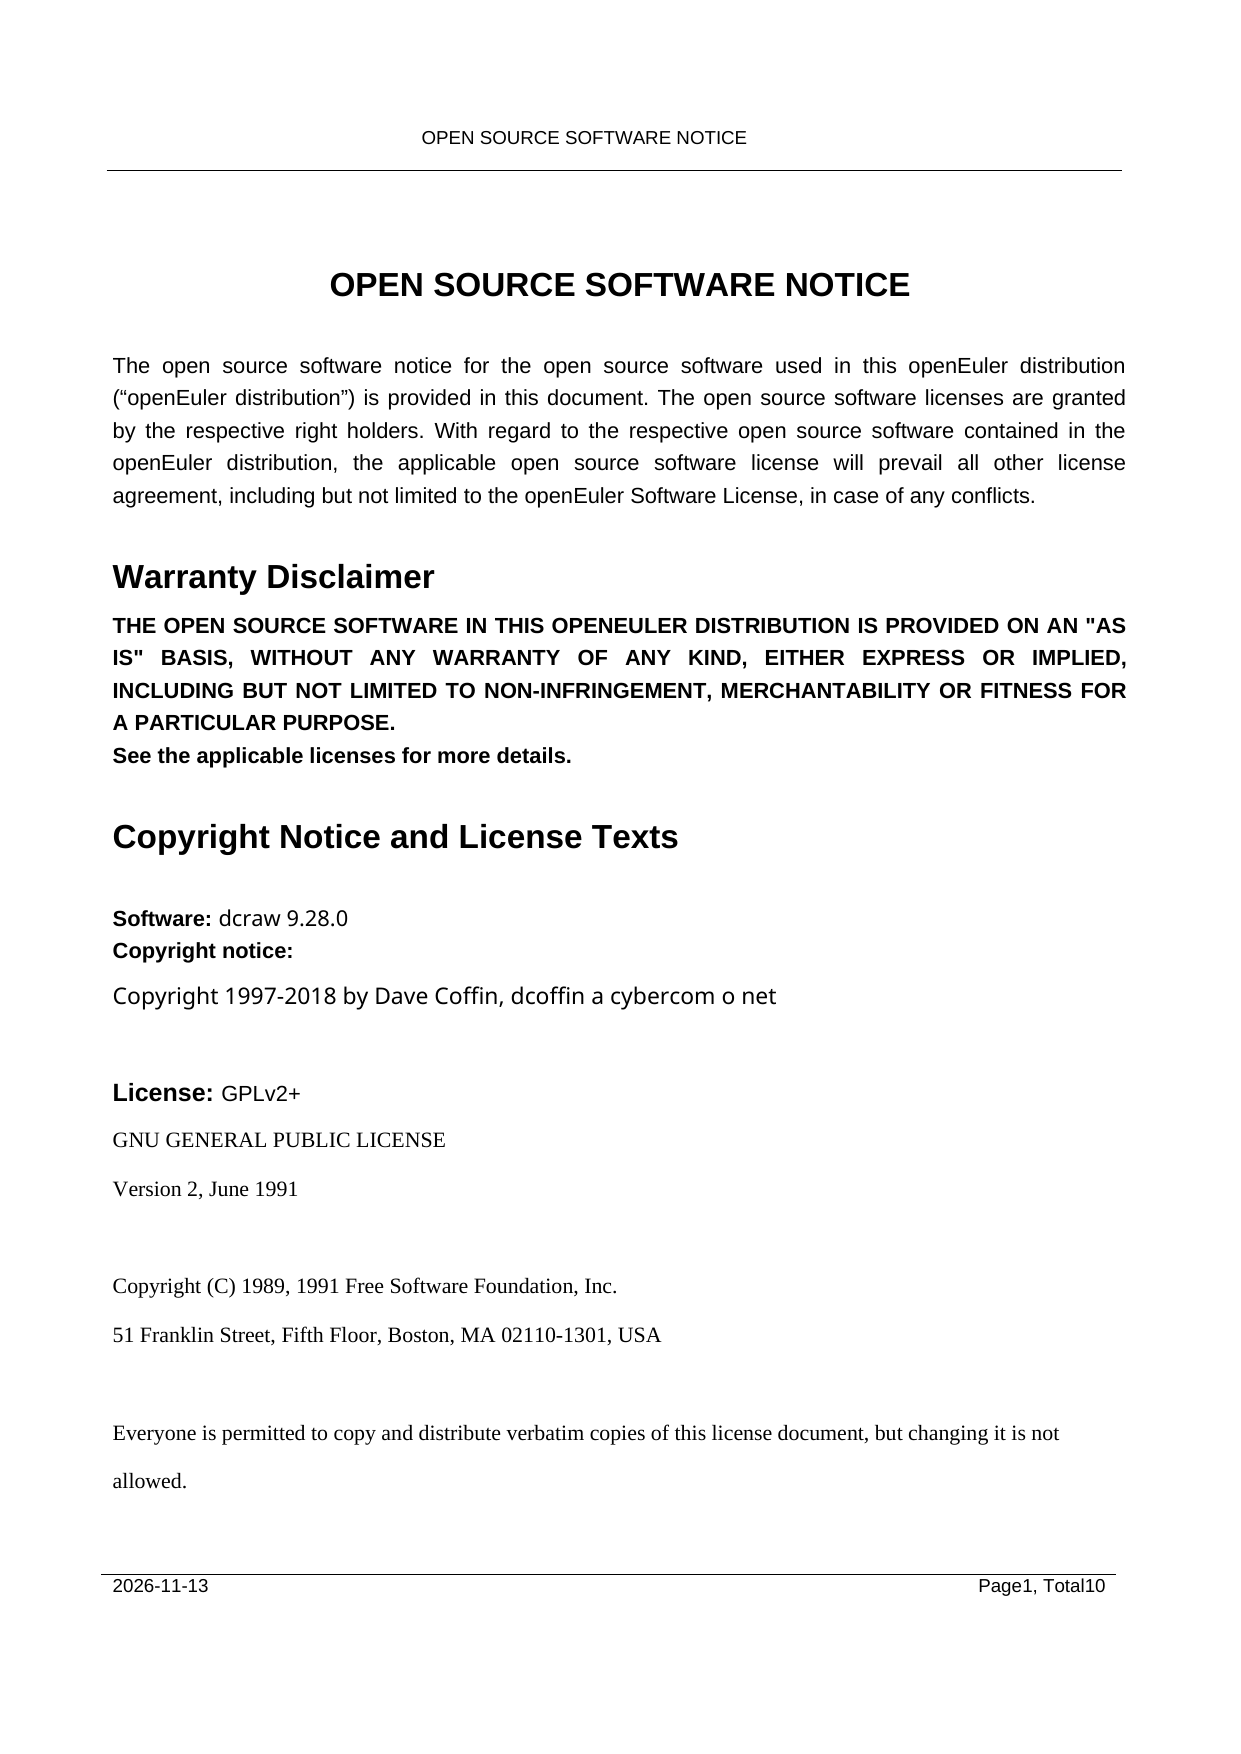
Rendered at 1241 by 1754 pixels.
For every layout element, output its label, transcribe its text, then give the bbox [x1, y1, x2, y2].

text Warranty Disclaimer [112, 544, 1128, 609]
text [112, 1123, 1128, 1497]
text Copyright notice: [112, 934, 1128, 966]
text License: GPLv2+ [112, 1077, 1128, 1109]
text THE OPEN SOURCE SOFTWARE IN THIS OPENEULER DISTRIBUTION IS PROVIDED ON AN "AS IS" BASIS, WITHOUT ANY WARRANTY OF ANY KIND, EITHER EXPRESS OR IMPLIED, INCLUDING BUT NOT LIMITED TO NON-INFRINGEMENT, MERCHANTABILITY OR FITNESS FOR A PARTICULAR PURPOSE. See the applicable licenses for more details. [112, 609, 1128, 771]
text OPEN SOURCE SOFTWARE NOTICE [112, 251, 1128, 316]
text Copyright Notice and License Texts [112, 804, 1128, 869]
text Software: dcraw 9.28.0 [112, 901, 1128, 934]
text The open source software notice for the open source software used in this openEuler distribution (“openEuler distribution”) is provided in this document. The open source software licenses are granted by the respective right holders. With regard to the respective open source software contained in the openEuler distribution, the applicable open source software license will prevail all other license agreement, including but not limited to the openEuler Software License, in case of any conflicts. [112, 349, 1128, 511]
text Copyright 1997-2018 by Dave Coffin, dcoffin a cybercom o net [112, 979, 1128, 1060]
